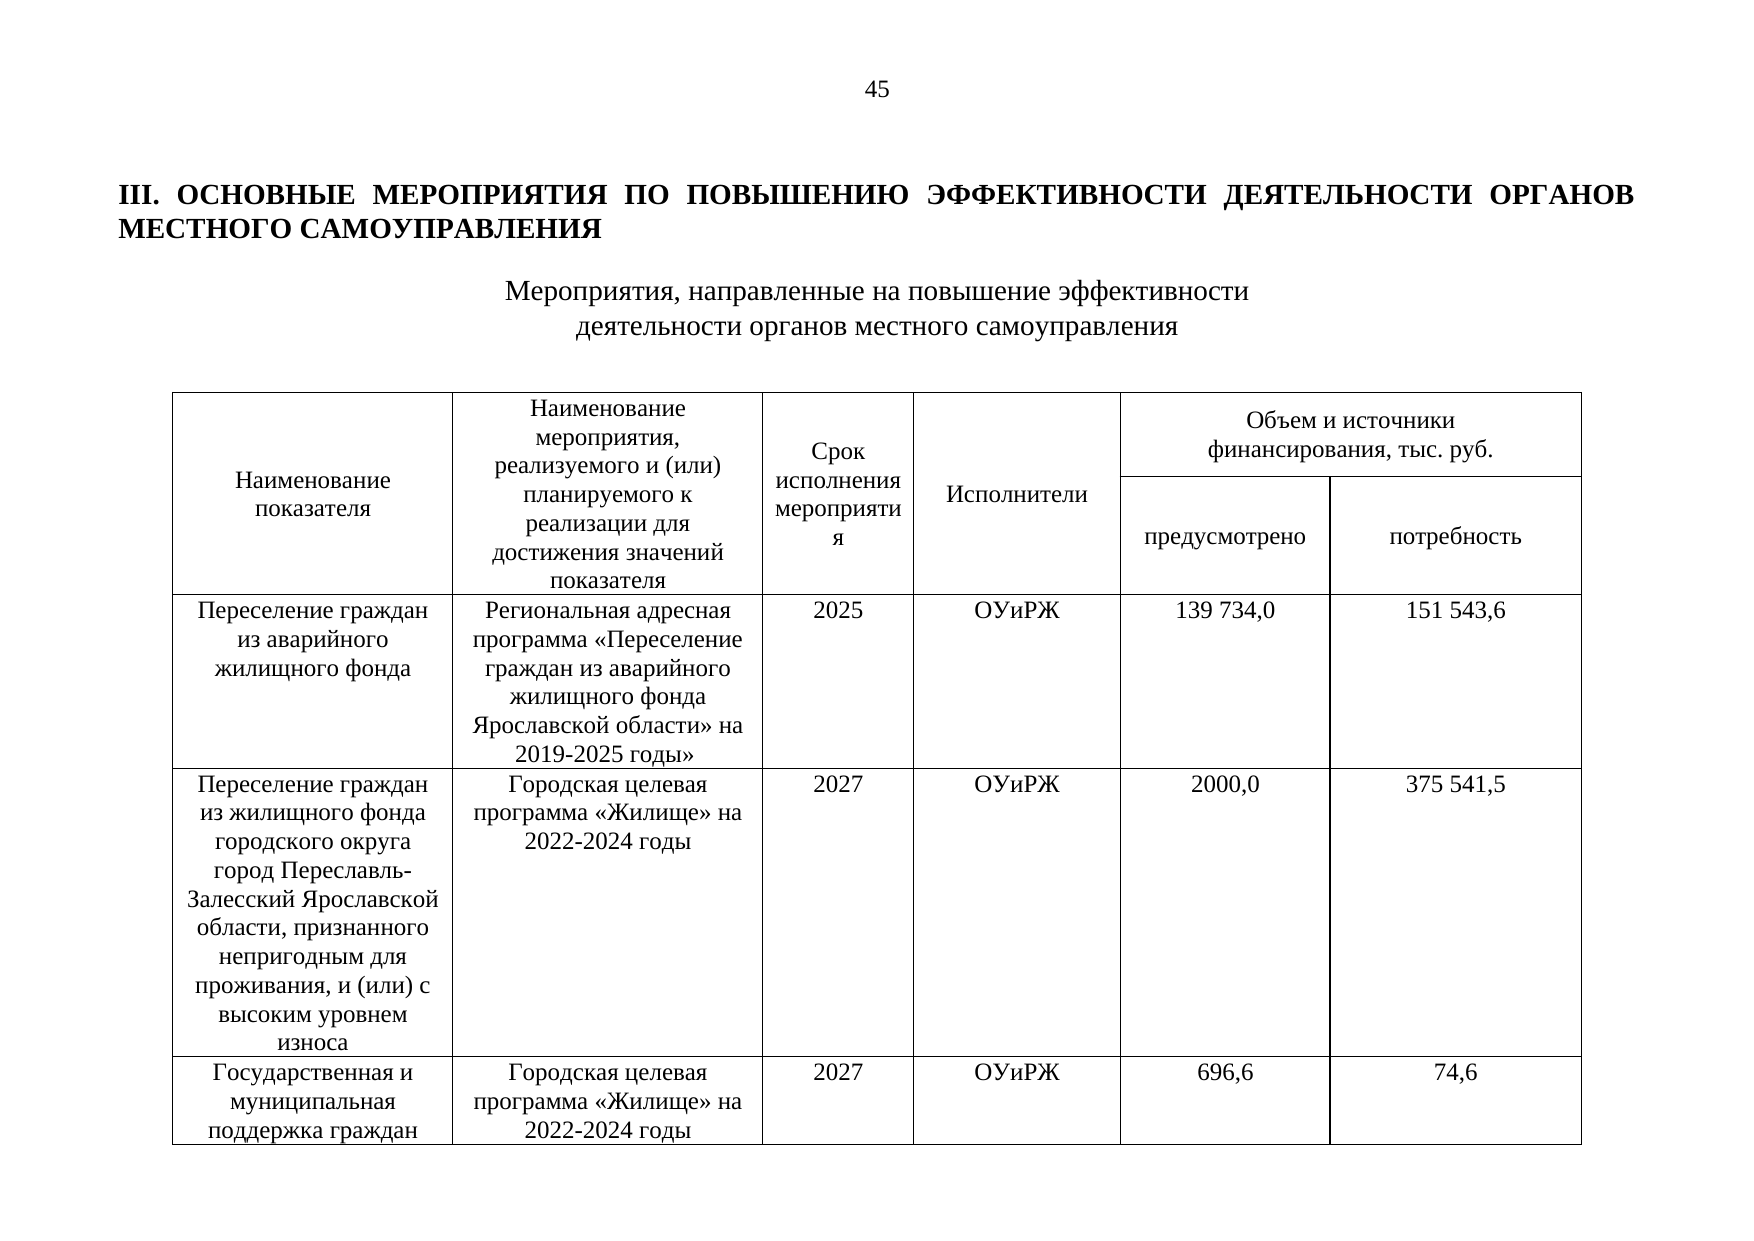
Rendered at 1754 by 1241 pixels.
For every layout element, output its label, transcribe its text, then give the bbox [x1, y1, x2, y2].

table_cell ОУиРЖ [914, 595, 1120, 768]
table_cell предусмотрено [1121, 477, 1329, 594]
table_cell 139 734,0 [1121, 595, 1329, 768]
table_cell 696,6 [1121, 1057, 1329, 1143]
text III. ОСНОВНЫЕ МЕРОПРИЯТИЯ ПО ПОВЫШЕНИЮ ЭФФЕКТИВНОСТИ ДЕЯТЕЛЬНОСТИ ОРГАНОВ МЕСТНОГО САМОУПРАВЛЕНИЯ [118, 177, 1636, 244]
table_cell 2000,0 [1121, 769, 1329, 1056]
table_cell ОУиРЖ [914, 769, 1120, 1056]
text Мероприятия, направленные на повышение эффективности [118, 273, 1636, 307]
table_cell 2027 [763, 769, 913, 1056]
table_cell 2025 [763, 595, 913, 768]
table_cell Региональная адресная программа «Переселение граждан из аварийного жилищного фонда Ярославской области» на 2019-2025 годы» [453, 595, 762, 768]
table_header Срок исполнения мероприятия [763, 393, 913, 594]
table_cell Переселение граждан из аварийного жилищного фонда [173, 595, 452, 768]
table_header Наименование показателя [173, 393, 452, 594]
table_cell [453, 1057, 762, 1143]
table_cell Переселение граждан из жилищного фонда городского округа город Переславль-Залесский Ярославской области, признанного непригодным для проживания, и (или) с высоким уровнем износа [173, 769, 452, 1056]
table_cell 151 543,6 [1331, 595, 1581, 768]
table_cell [173, 1057, 452, 1143]
table_header Наименование мероприятия, реализуемого и (или) планируемого к реализации для достижения значений показателя [453, 393, 762, 594]
table_header Объем и источники финансирования, тыс. руб. [1121, 393, 1581, 476]
table_cell 375 541,5 [1331, 769, 1581, 1056]
table_cell потребность [1331, 477, 1581, 594]
table_cell 74,6 [1331, 1057, 1581, 1143]
text деятельности органов местного самоуправления [118, 308, 1636, 342]
table_cell Городская целевая программа «Жилище» на 2022-2024 годы [453, 769, 762, 1056]
table_cell ОУиРЖ [914, 1057, 1120, 1143]
table_cell 2027 [763, 1057, 913, 1143]
table_header Исполнители [914, 393, 1120, 594]
